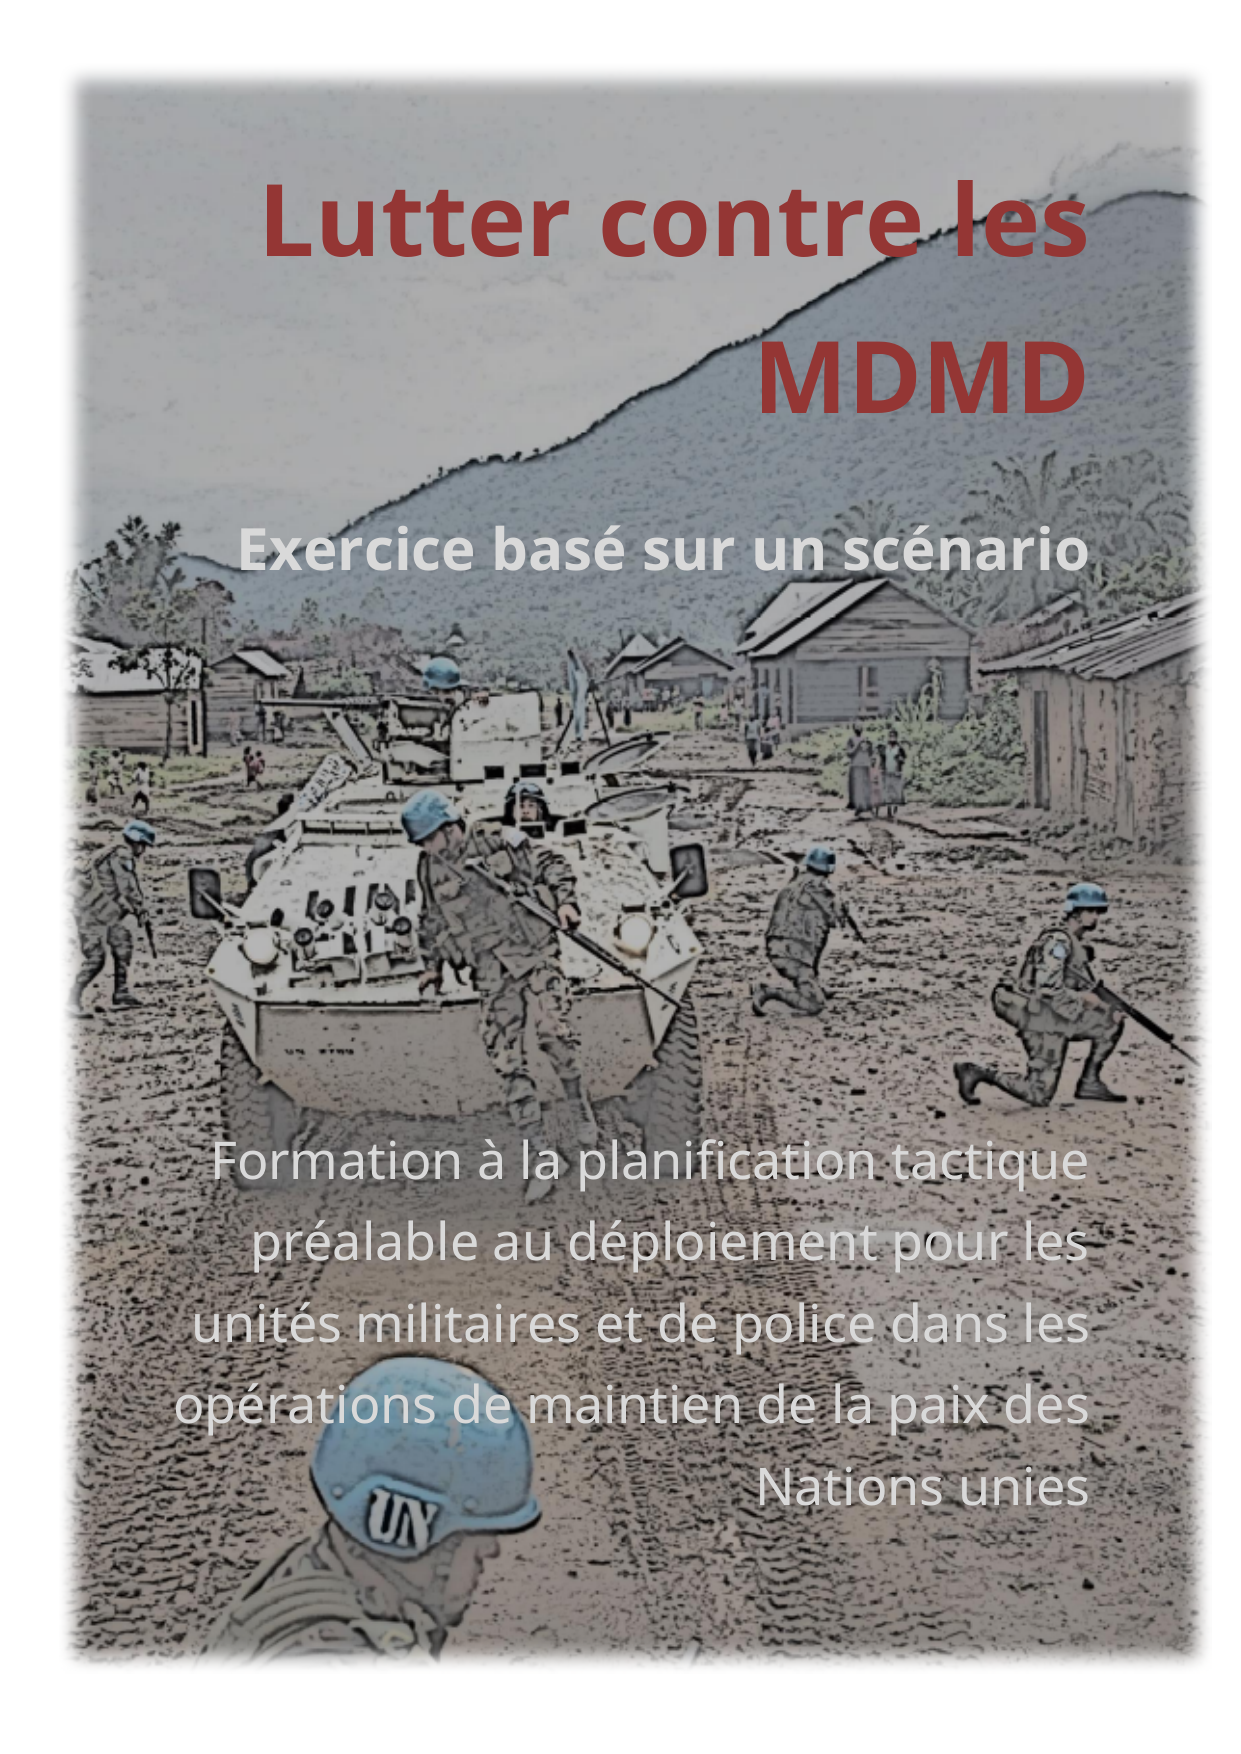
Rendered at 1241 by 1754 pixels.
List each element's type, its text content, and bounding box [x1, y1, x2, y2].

picture [87, 91, 1185, 1645]
text Exercice basé sur un scénario [150, 508, 1090, 588]
text Formation à la planification tactique préalable au déploiement pour les unités militaires et de police dans les opérations de maintien de la paix des Nations unies [150, 1123, 1090, 1521]
text Lutter contre les MDMD [150, 150, 1090, 443]
